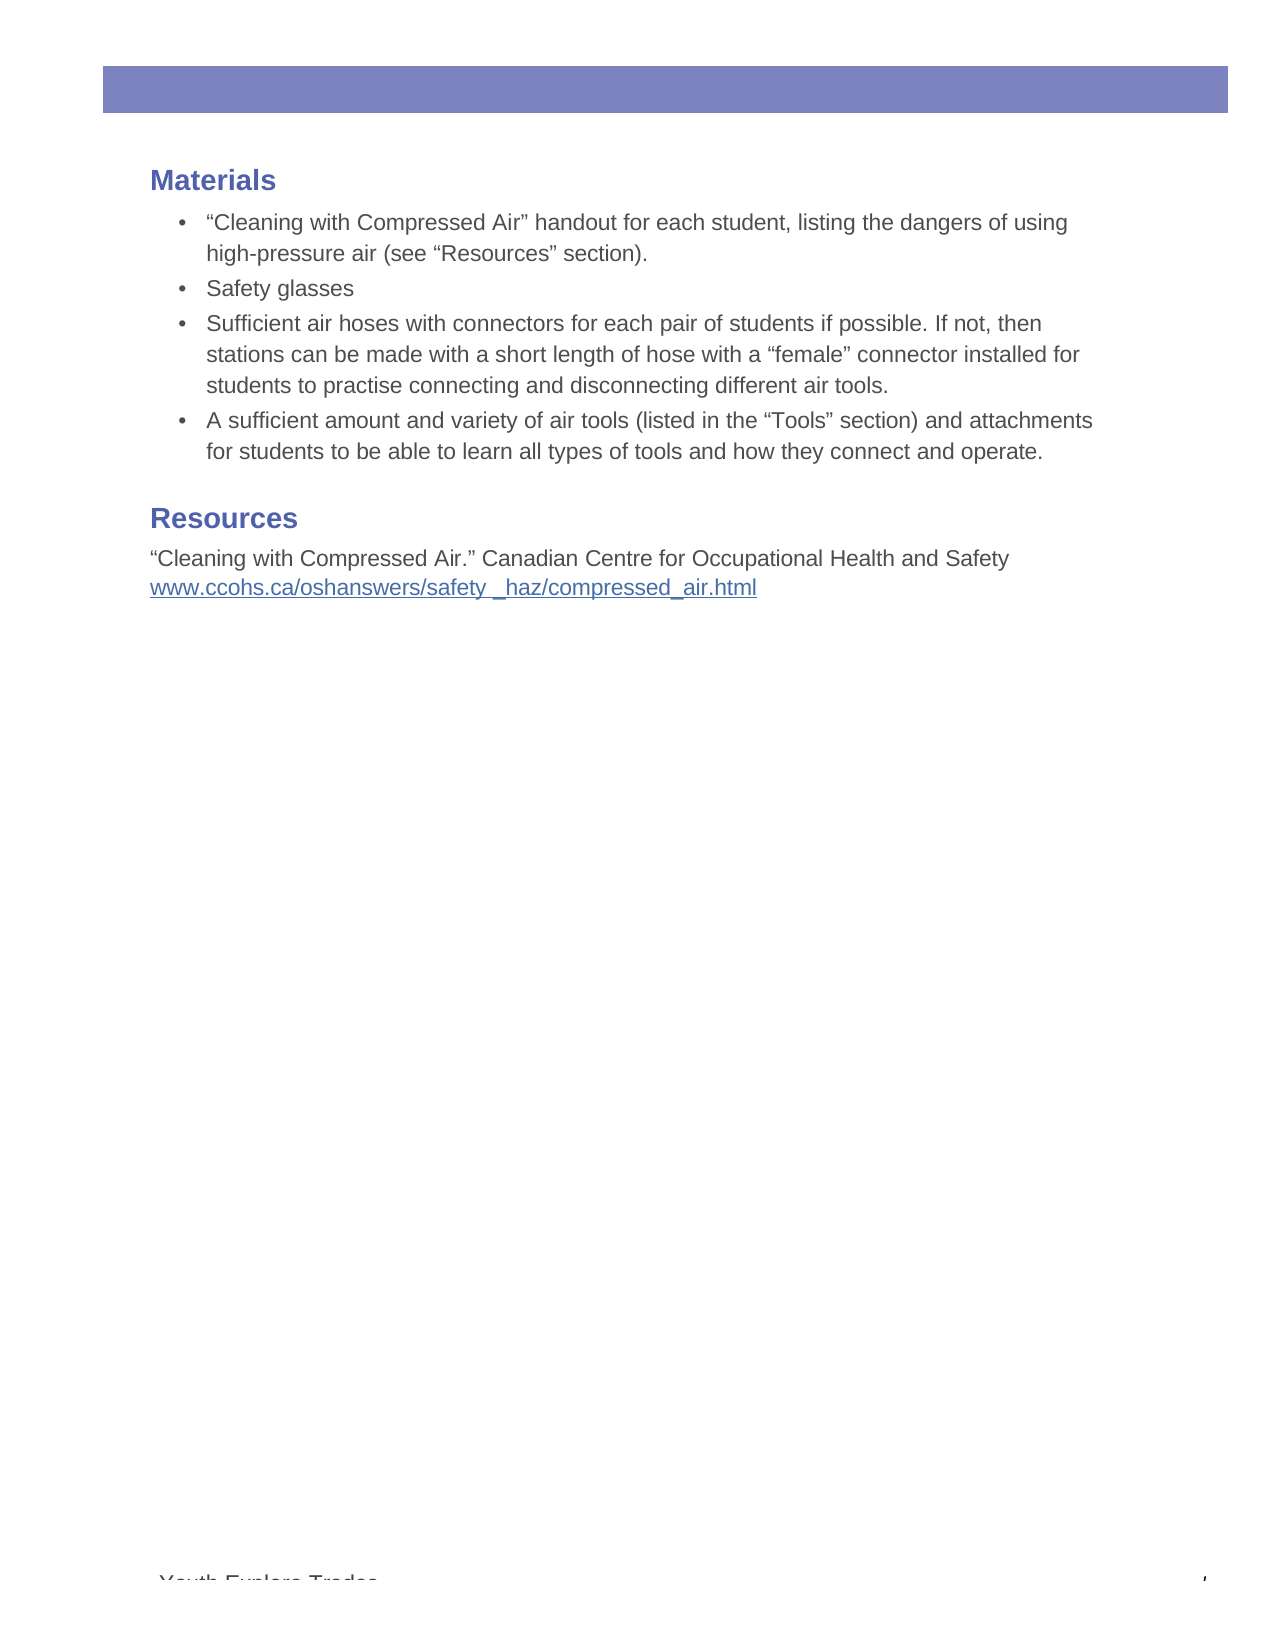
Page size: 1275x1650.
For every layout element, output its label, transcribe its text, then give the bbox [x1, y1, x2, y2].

subtitle Resources [150, 501, 1239, 534]
list “Cleaning with Compressed Air” handout for each student, listing the dangers of using high-pressure air (see “Resources” section). [178, 209, 1074, 266]
subtitle Materials [150, 162, 1239, 196]
list A sufficient amount and variety of air tools (listed in the “Tools” section) and attachments for students to be able to learn all types of tools and how they connect and operate. [178, 407, 1097, 464]
text “Cleaning with Compressed Air.” Canadian Centre for Occupational Health and Safety www.ccohs.ca/oshanswers/safety _haz/compressed_air.html [150, 545, 1102, 601]
list Safety glasses [178, 275, 1239, 301]
list Sufficient air hoses with connectors for each pair of students if possible. If not, then stations can be made with a short length of hose with a “female” connector installed for students to practise connecting and disconnecting different air tools. [178, 310, 1083, 398]
